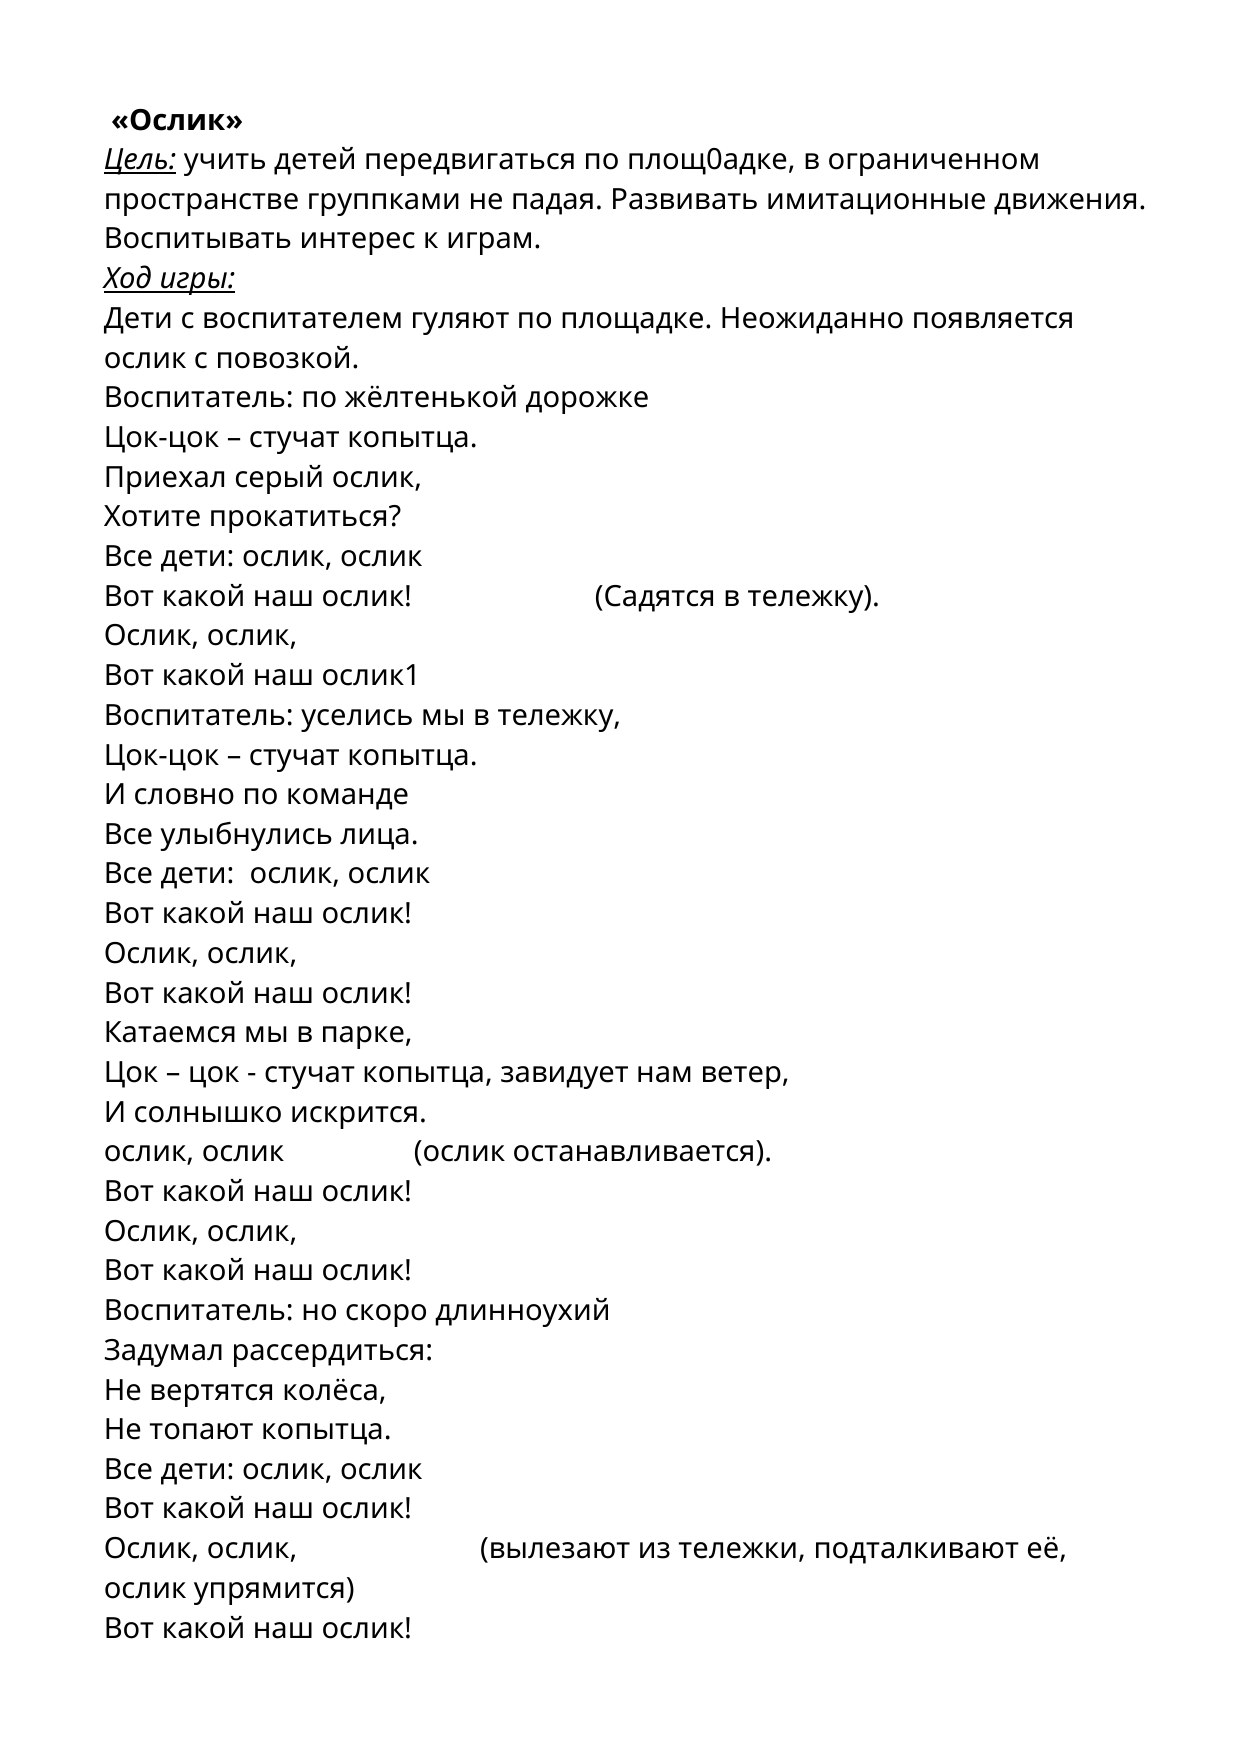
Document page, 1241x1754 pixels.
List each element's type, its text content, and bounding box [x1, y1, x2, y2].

text Все дети: ослик, ослик [103, 1448, 1152, 1488]
text Вот какой наш ослик! [103, 892, 1152, 932]
text Ослик, ослик, [103, 1210, 1152, 1250]
text Все улыбнулись лица. [103, 813, 1152, 853]
text Воспитатель: но скоро длинноухий [103, 1289, 1152, 1329]
text Все дети: ослик, ослик [103, 853, 1152, 892]
text Катаемся мы в парке, [103, 1012, 1152, 1051]
text Вот какой наш ослик1 [103, 654, 1152, 694]
text Ослик, ослик, [103, 615, 1152, 654]
text Все дети: ослик, ослик [103, 535, 1152, 575]
text Задумал рассердиться: [103, 1329, 1152, 1369]
text ослик, ослик (ослик останавливается). [103, 1131, 1152, 1170]
text Вот какой наш ослик! [103, 1488, 1152, 1527]
text Ослик, ослик, (вылезают из тележки, подталкивают её, ослик упрямится) [103, 1527, 1152, 1607]
text И солнышко искрится. [103, 1091, 1152, 1131]
text Приехал серый ослик, [103, 456, 1152, 496]
text Не вертятся колёса, [103, 1369, 1152, 1408]
text Цок-цок – стучат копытца. [103, 734, 1152, 773]
text Не топают копытца. [103, 1408, 1152, 1448]
text Ход игры: [103, 257, 1152, 297]
text Воспитатель: по жёлтенькой дорожке [103, 377, 1152, 416]
text Хотите прокатиться? [103, 496, 1152, 535]
text Цок-цок – стучат копытца. [103, 416, 1152, 456]
text Вот какой наш ослик! (Садятся в тележку). [103, 575, 1152, 615]
text Вот какой наш ослик! [103, 1607, 1152, 1647]
text Дети с воспитателем гуляют по площадке. Неожиданно появляется ослик с повозкой. [103, 297, 1152, 377]
text Цель: учить детей передвигаться по площ0адке, в ограниченном пространстве группками не падая. Развивать имитационные движения. Воспитывать интерес к играм. [103, 138, 1152, 257]
text Ослик, ослик, [103, 932, 1152, 972]
text Цок – цок - стучат копытца, завидует нам ветер, [103, 1051, 1152, 1091]
text Воспитатель: уселись мы в тележку, [103, 694, 1152, 734]
text Вот какой наш ослик! [103, 1250, 1152, 1289]
text Вот какой наш ослик! [103, 1170, 1152, 1210]
text «Ослик» [103, 99, 1152, 138]
text И словно по команде [103, 773, 1152, 813]
text Вот какой наш ослик! [103, 972, 1152, 1012]
